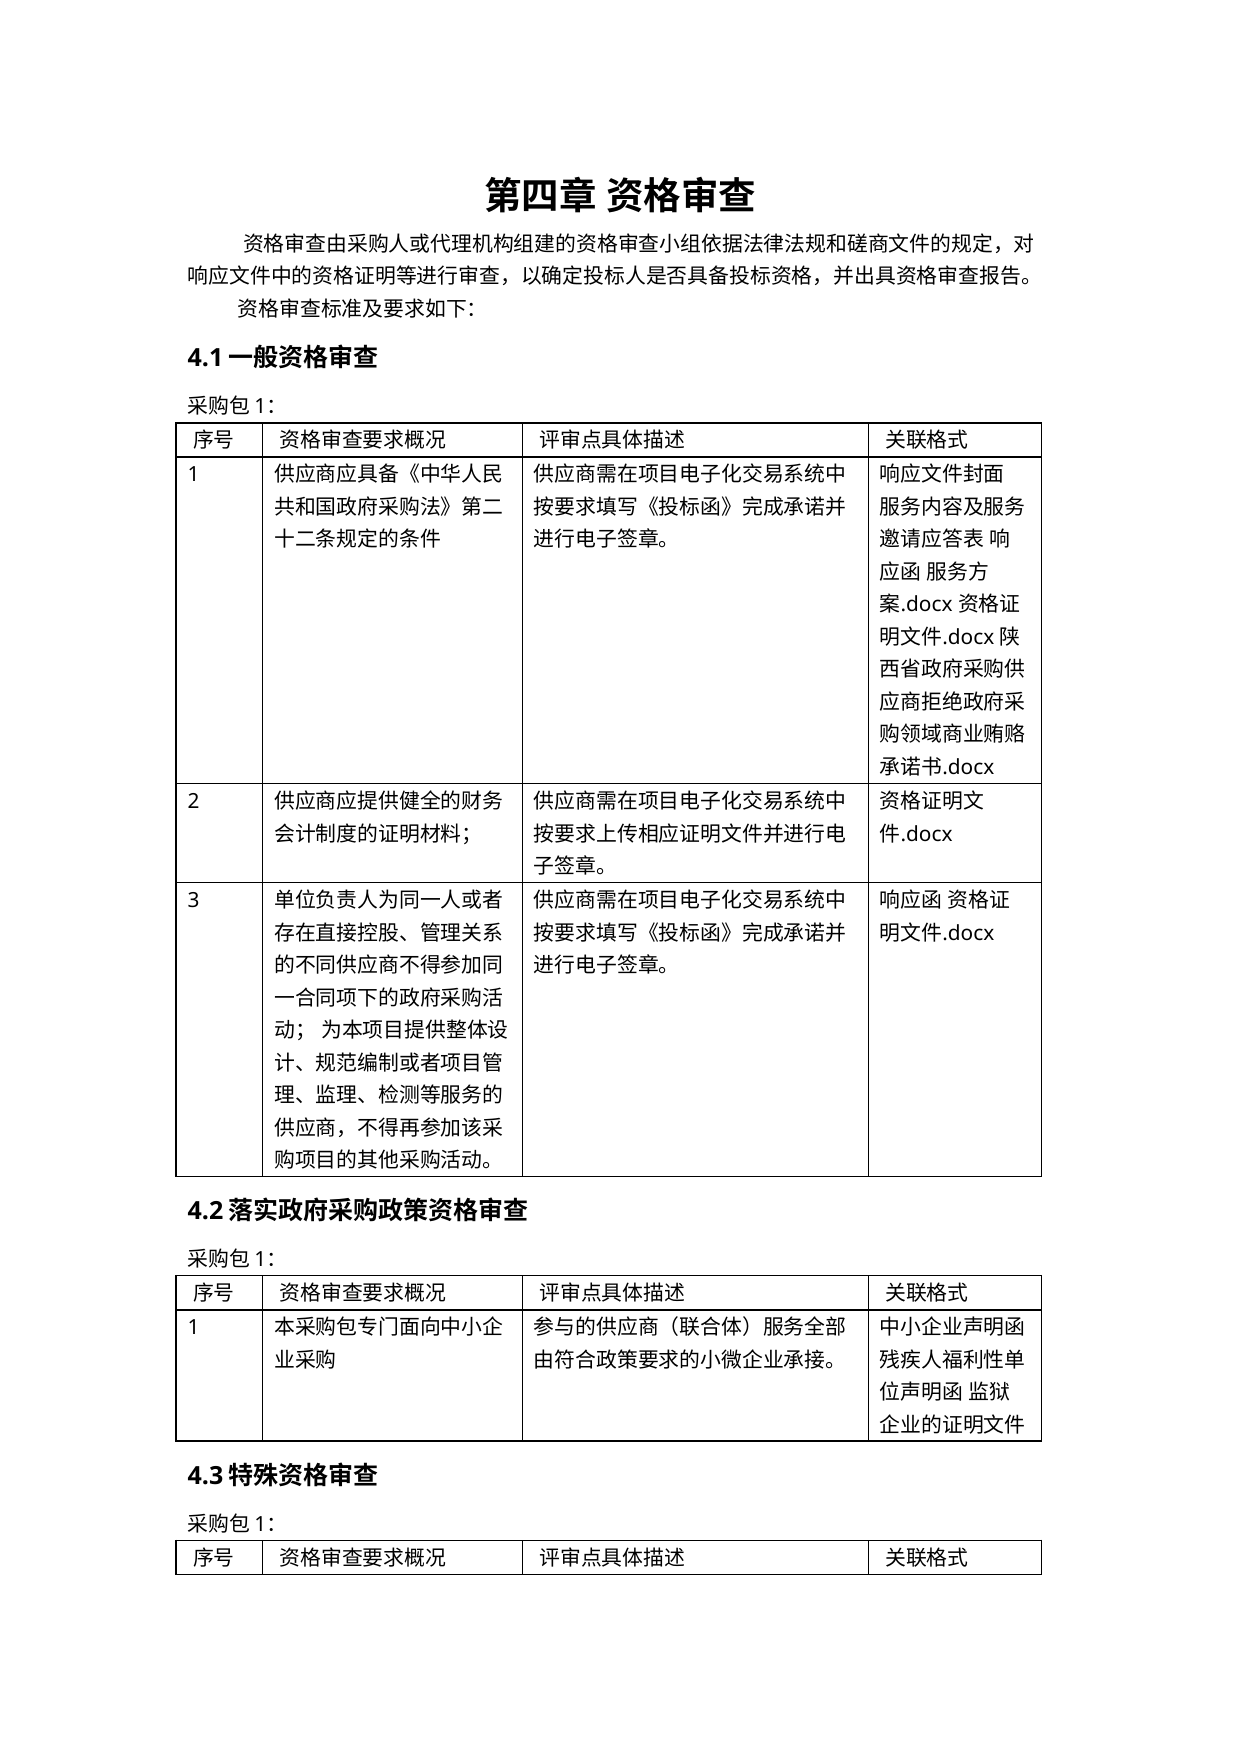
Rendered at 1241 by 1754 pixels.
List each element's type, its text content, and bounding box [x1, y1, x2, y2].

table_header 序号 [177, 1541, 262, 1573]
text 4.1一般资格审查 [187, 324, 1053, 389]
table_header 评审点具体描述 [523, 1276, 868, 1309]
table_header 评审点具体描述 [523, 1541, 868, 1573]
table_header 资格审查要求概况 [263, 1541, 522, 1573]
table_cell 响应文件封面 服务内容及服务邀请应答表 响应函 服务方案.docx 资格证明文件.docx 陕西省政府采购供应商拒绝政府采购领域商业贿赂承诺书.docx [869, 458, 1041, 783]
table_cell 供应商需在项目电子化交易系统中按要求上传相应证明文件并进行电子签章。 [523, 784, 868, 882]
table_header 关联格式 [869, 1541, 1041, 1573]
text 采购包1： [187, 1507, 1053, 1539]
table_header 序号 [177, 1276, 262, 1309]
table_header 资格审查要求概况 [263, 424, 522, 456]
text 采购包1： [187, 1242, 1053, 1275]
table_cell 响应函 资格证明文件.docx [869, 883, 1041, 1176]
table_cell 2 [177, 784, 262, 882]
table_header 资格审查要求概况 [263, 1276, 522, 1309]
table_cell 中小企业声明函 残疾人福利性单位声明函 监狱企业的证明文件 [869, 1311, 1041, 1440]
text 采购包1： [187, 389, 1053, 422]
text 资格审查标准及要求如下： [187, 292, 1053, 324]
table_header 关联格式 [869, 1276, 1041, 1309]
table_cell 供应商应提供健全的财务会计制度的证明材料； [263, 784, 522, 882]
text 第四章 资格审查 [187, 162, 1053, 227]
table_cell 参与的供应商（联合体）服务全部由符合政策要求的小微企业承接。 [523, 1311, 868, 1440]
table_header 评审点具体描述 [523, 424, 868, 456]
table_cell 1 [177, 458, 262, 783]
table_cell 资格证明文件.docx [869, 784, 1041, 882]
text 资格审查由采购人或代理机构组建的资格审查小组依据法律法规和磋商文件的规定，对响应文件中的资格证明等进行审查，以确定投标人是否具备投标资格，并出具资格审查报告。 [187, 227, 1053, 292]
table_cell 供应商应具备《中华人民共和国政府采购法》第二十二条规定的条件 [263, 458, 522, 783]
table_cell 单位负责人为同一人或者存在直接控股、管理关系的不同供应商不得参加同一合同项下的政府采购活动； 为本项目提供整体设计、规范编制或者项目管理、监理、检测等服务的供应商，不得再参加该采购项目的其他采购活动。 [263, 883, 522, 1176]
text 4.2落实政府采购政策资格审查 [187, 1177, 1053, 1242]
table_cell 3 [177, 883, 262, 1176]
table_header 序号 [177, 424, 262, 456]
table_cell 1 [177, 1311, 262, 1440]
text 4.3特殊资格审查 [187, 1442, 1053, 1507]
table_cell 供应商需在项目电子化交易系统中按要求填写《投标函》完成承诺并进行电子签章。 [523, 458, 868, 783]
table_header 关联格式 [869, 424, 1041, 456]
table_cell 本采购包专门面向中小企业采购 [263, 1311, 522, 1440]
table_cell 供应商需在项目电子化交易系统中按要求填写《投标函》完成承诺并进行电子签章。 [523, 883, 868, 1176]
